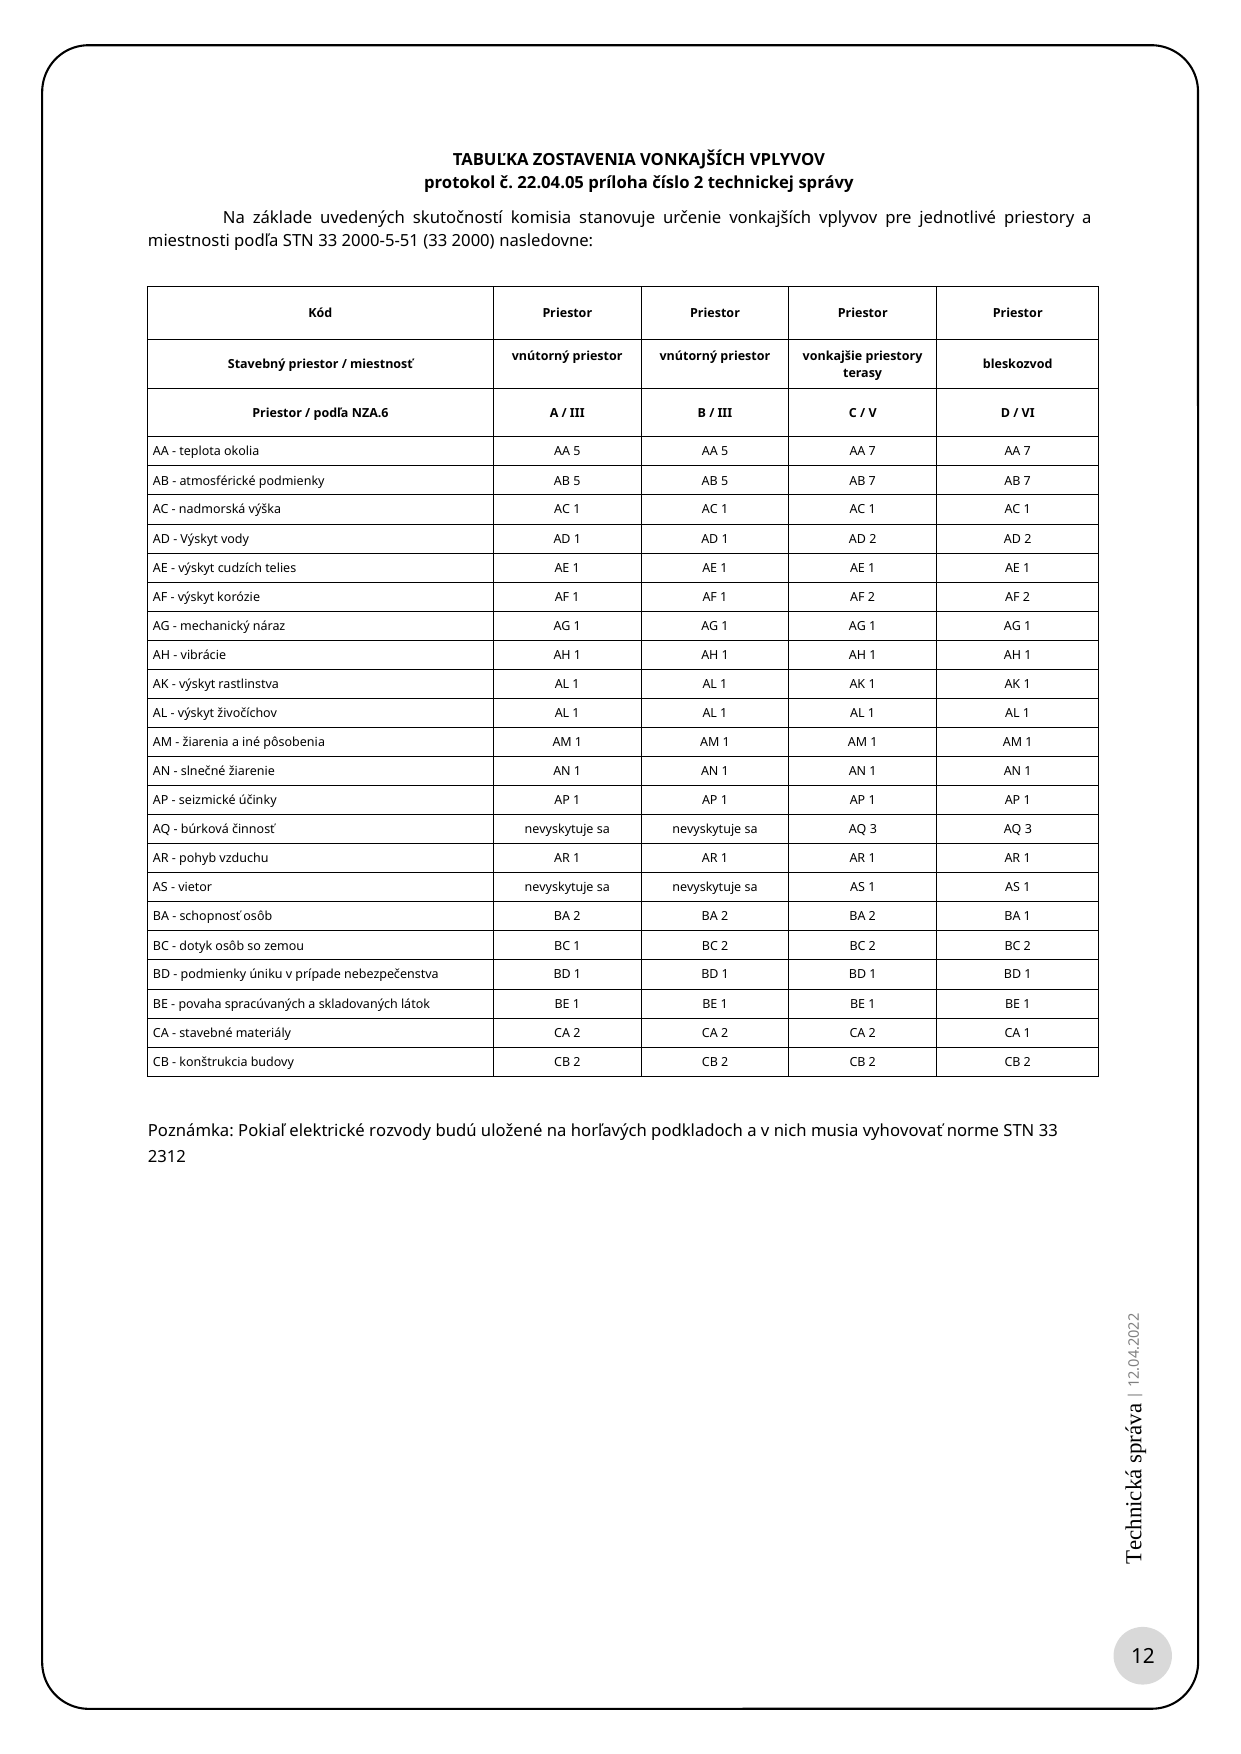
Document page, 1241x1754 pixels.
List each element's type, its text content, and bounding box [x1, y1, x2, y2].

table_cell vnútorný priestor [494, 340, 641, 388]
table_cell CB 2 [937, 1048, 1098, 1076]
table_cell AN 1 [789, 757, 936, 785]
table_header Priestor [937, 287, 1098, 339]
table_cell nevyskytuje sa [642, 873, 788, 901]
table_cell AA 5 [494, 437, 641, 465]
table_cell BE - povaha spracúvaných a skladovaných látok [148, 990, 493, 1017]
table_cell AK 1 [937, 670, 1098, 698]
table_cell BD 1 [937, 960, 1098, 988]
table_cell BD 1 [494, 960, 641, 988]
table_cell AE - výskyt cudzích telies [148, 554, 493, 582]
table_cell AM 1 [937, 728, 1098, 756]
table_cell vonkajšie priestory terasy [789, 340, 936, 388]
table_cell CB 2 [642, 1048, 788, 1076]
table_cell AR 1 [937, 844, 1098, 872]
table_cell AB - atmosférické podmienky [148, 466, 493, 494]
table_cell BC 2 [642, 931, 788, 959]
table_cell CB - konštrukcia budovy [148, 1048, 493, 1076]
table_header Kód [148, 287, 493, 339]
table_cell CA 1 [937, 1019, 1098, 1047]
table_cell AQ 3 [937, 815, 1098, 843]
table_cell CB 2 [789, 1048, 936, 1076]
table_cell AS 1 [789, 873, 936, 901]
table_cell nevyskytuje sa [494, 873, 641, 901]
table_cell AC 1 [642, 495, 788, 523]
table_cell AS 1 [937, 873, 1098, 901]
table_cell AC 1 [937, 495, 1098, 523]
table_cell AM 1 [642, 728, 788, 756]
table_cell AN 1 [937, 757, 1098, 785]
table_cell AH 1 [789, 641, 936, 669]
table_cell AL 1 [494, 699, 641, 727]
table_cell AD 2 [789, 525, 936, 552]
table_cell D / VI [937, 389, 1098, 436]
table_cell BE 1 [937, 990, 1098, 1017]
table_cell AN 1 [494, 757, 641, 785]
table_cell AD 2 [937, 525, 1098, 552]
table_cell BA 2 [789, 902, 936, 930]
table_cell AD 1 [494, 525, 641, 552]
table_cell AN - slnečné žiarenie [148, 757, 493, 785]
table_cell AS - vietor [148, 873, 493, 901]
table_cell Stavebný priestor / miestnosť [148, 340, 493, 388]
table_cell BD - podmienky úniku v prípade nebezpečenstva [148, 960, 493, 988]
table_cell AM 1 [789, 728, 936, 756]
table_cell BE 1 [789, 990, 936, 1017]
table_cell BA 2 [642, 902, 788, 930]
table_cell BC 2 [937, 931, 1098, 959]
table_cell A / III [494, 389, 641, 436]
table_header Priestor [494, 287, 641, 339]
table_cell AF 2 [789, 583, 936, 611]
table_cell AL 1 [789, 699, 936, 727]
table_cell CA - stavebné materiály [148, 1019, 493, 1047]
table_cell AG 1 [494, 612, 641, 640]
table_cell AB 5 [494, 466, 641, 494]
table_cell AA 5 [642, 437, 788, 465]
text Poznámka: Pokiaľ elektrické rozvody budú uložené na horľavých podkladoch a v nich musia vyhovovať norme STN 33 2312 [148, 1119, 1092, 1168]
table_cell AM 1 [494, 728, 641, 756]
table_cell nevyskytuje sa [642, 815, 788, 843]
table_cell BE 1 [494, 990, 641, 1017]
table_cell AH - vibrácie [148, 641, 493, 669]
table_cell nevyskytuje sa [494, 815, 641, 843]
table_cell BE 1 [642, 990, 788, 1017]
table_cell AK - výskyt rastlinstva [148, 670, 493, 698]
table_cell AQ 3 [789, 815, 936, 843]
table_cell AL 1 [642, 699, 788, 727]
table_cell AC - nadmorská výška [148, 495, 493, 523]
table_cell AR 1 [642, 844, 788, 872]
table_cell AE 1 [642, 554, 788, 582]
table_cell BC 2 [789, 931, 936, 959]
table_cell AA 7 [937, 437, 1098, 465]
table_cell AG 1 [789, 612, 936, 640]
table_cell AR - pohyb vzduchu [148, 844, 493, 872]
table_cell BC - dotyk osôb so zemou [148, 931, 493, 959]
table_cell BA - schopnosť osôb [148, 902, 493, 930]
table_cell AE 1 [937, 554, 1098, 582]
table_cell C / V [789, 389, 936, 436]
table_cell AL 1 [494, 670, 641, 698]
table_cell B / III [642, 389, 788, 436]
table_cell AG 1 [642, 612, 788, 640]
table_cell BD 1 [642, 960, 788, 988]
table_cell AP 1 [789, 786, 936, 814]
table_cell vnútorný priestor [642, 340, 788, 388]
table_cell CB 2 [494, 1048, 641, 1076]
text TABUĽKA ZOSTAVENIA VONKAJŠÍCH VPLYVOV protokol č. 22.04.05 príloha číslo 2 technickej správy [185, 148, 1092, 193]
table_cell AD - Výskyt vody [148, 525, 493, 552]
table_cell AM - žiarenia a iné pôsobenia [148, 728, 493, 756]
table_cell AC 1 [494, 495, 641, 523]
table_cell CA 2 [494, 1019, 641, 1047]
table_cell AP 1 [937, 786, 1098, 814]
table_cell AH 1 [494, 641, 641, 669]
table_cell AF - výskyt korózie [148, 583, 493, 611]
table_cell AF 1 [494, 583, 641, 611]
table_cell AP 1 [642, 786, 788, 814]
table_cell AQ - búrková činnosť [148, 815, 493, 843]
table_cell AA 7 [789, 437, 936, 465]
table_cell AG 1 [937, 612, 1098, 640]
table_cell BD 1 [789, 960, 936, 988]
table_cell AC 1 [789, 495, 936, 523]
table_cell AE 1 [789, 554, 936, 582]
table_header Priestor [789, 287, 936, 339]
table_cell AK 1 [789, 670, 936, 698]
table_cell AR 1 [789, 844, 936, 872]
table_cell AL 1 [937, 699, 1098, 727]
table_cell AN 1 [642, 757, 788, 785]
table_cell AH 1 [937, 641, 1098, 669]
table_cell CA 2 [642, 1019, 788, 1047]
table_cell AL - výskyt živočíchov [148, 699, 493, 727]
table_cell BA 1 [937, 902, 1098, 930]
table_cell AB 7 [937, 466, 1098, 494]
text Na základe uvedených skutočností komisia stanovuje určenie vonkajších vplyvov pre jednotlivé priestory a miestnosti podľa STN 33 2000-5-51 (33 2000) nasledovne: [148, 206, 1092, 251]
table_cell AF 2 [937, 583, 1098, 611]
table_cell AH 1 [642, 641, 788, 669]
table_cell AP - seizmické účinky [148, 786, 493, 814]
table_cell AB 5 [642, 466, 788, 494]
table_cell AD 1 [642, 525, 788, 552]
table_cell BA 2 [494, 902, 641, 930]
table_cell AF 1 [642, 583, 788, 611]
table_cell BC 1 [494, 931, 641, 959]
table_cell Priestor / podľa NZA.6 [148, 389, 493, 436]
table_cell AA - teplota okolia [148, 437, 493, 465]
table_cell AR 1 [494, 844, 641, 872]
table_cell AL 1 [642, 670, 788, 698]
table_cell AP 1 [494, 786, 641, 814]
table_cell bleskozvod [937, 340, 1098, 388]
table_cell AB 7 [789, 466, 936, 494]
table_header Priestor [642, 287, 788, 339]
table_cell AG - mechanický náraz [148, 612, 493, 640]
table_cell CA 2 [789, 1019, 936, 1047]
table_cell AE 1 [494, 554, 641, 582]
